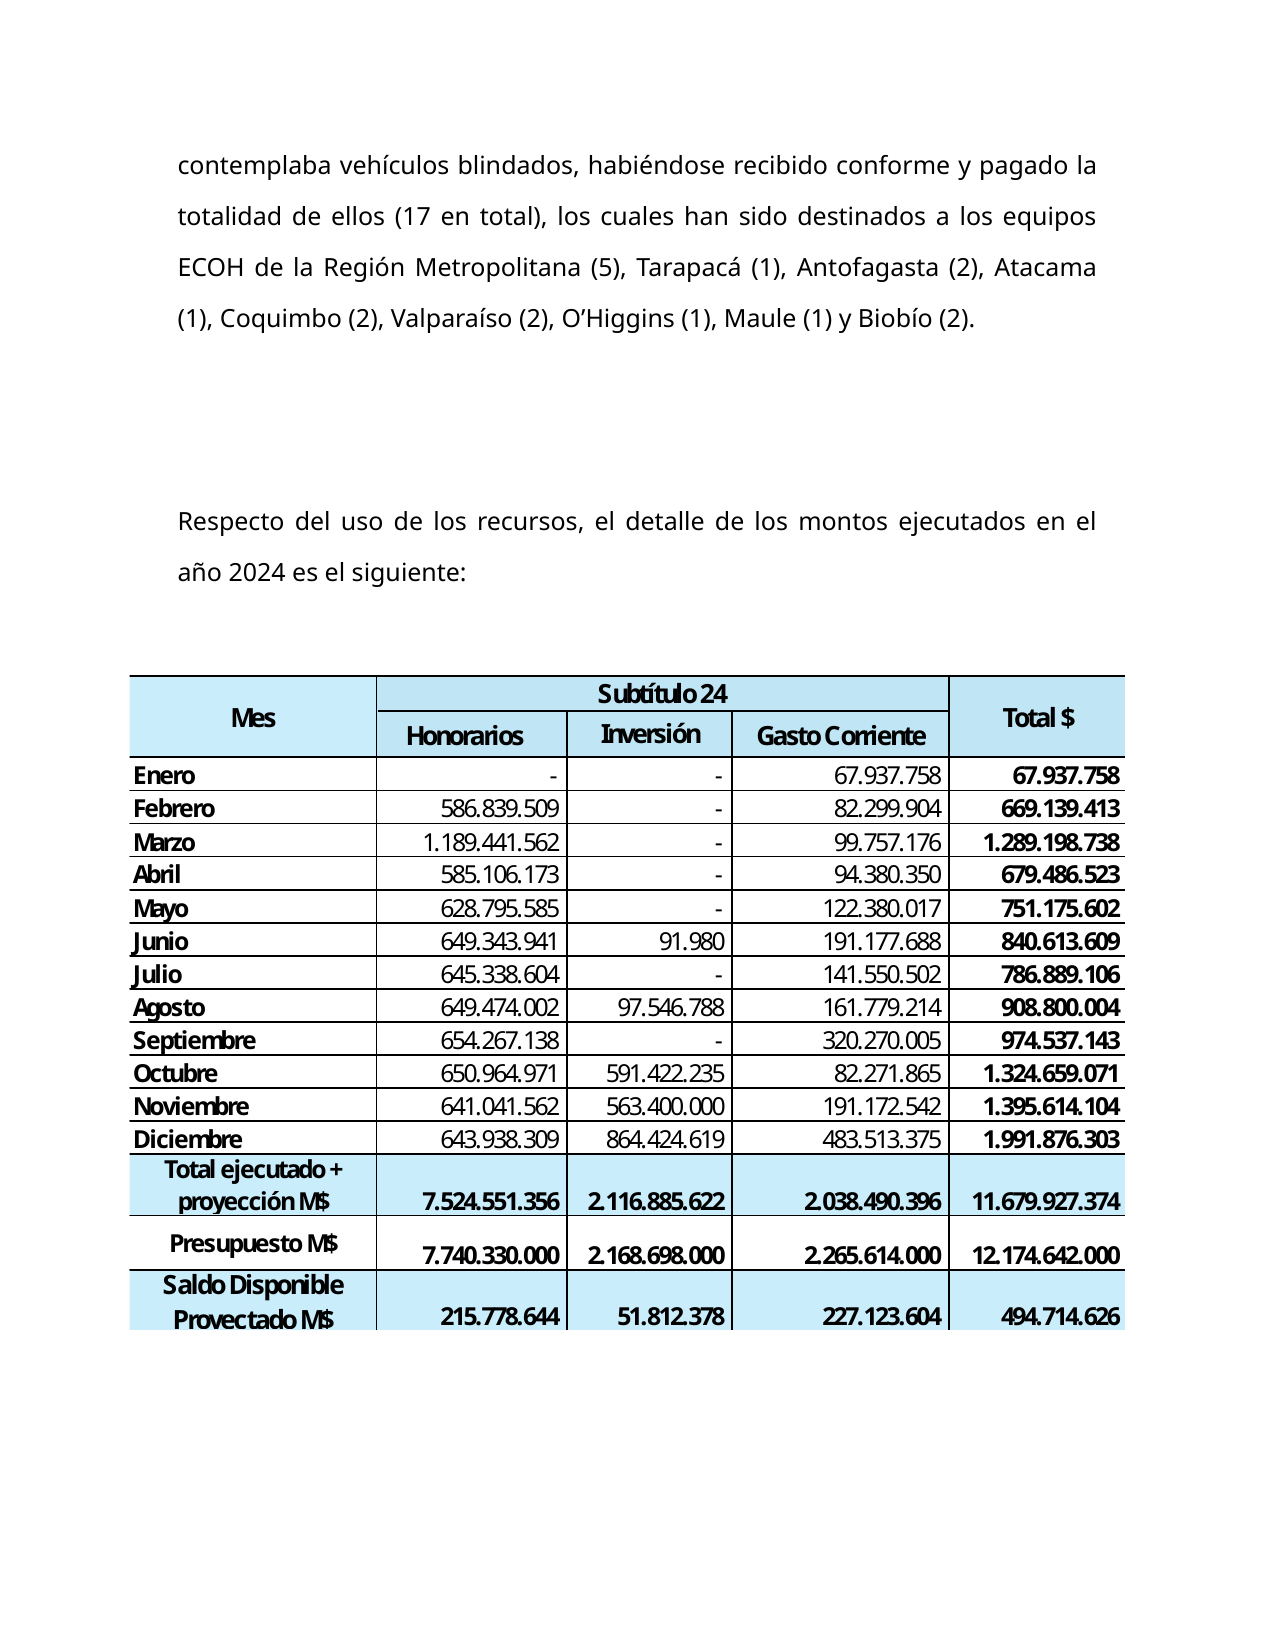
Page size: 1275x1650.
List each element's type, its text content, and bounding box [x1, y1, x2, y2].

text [177, 148, 1098, 335]
text Respecto del uso de los recursos, el detalle de los montos ejecutados en el año 2024 es el siguiente: [177, 504, 1098, 589]
